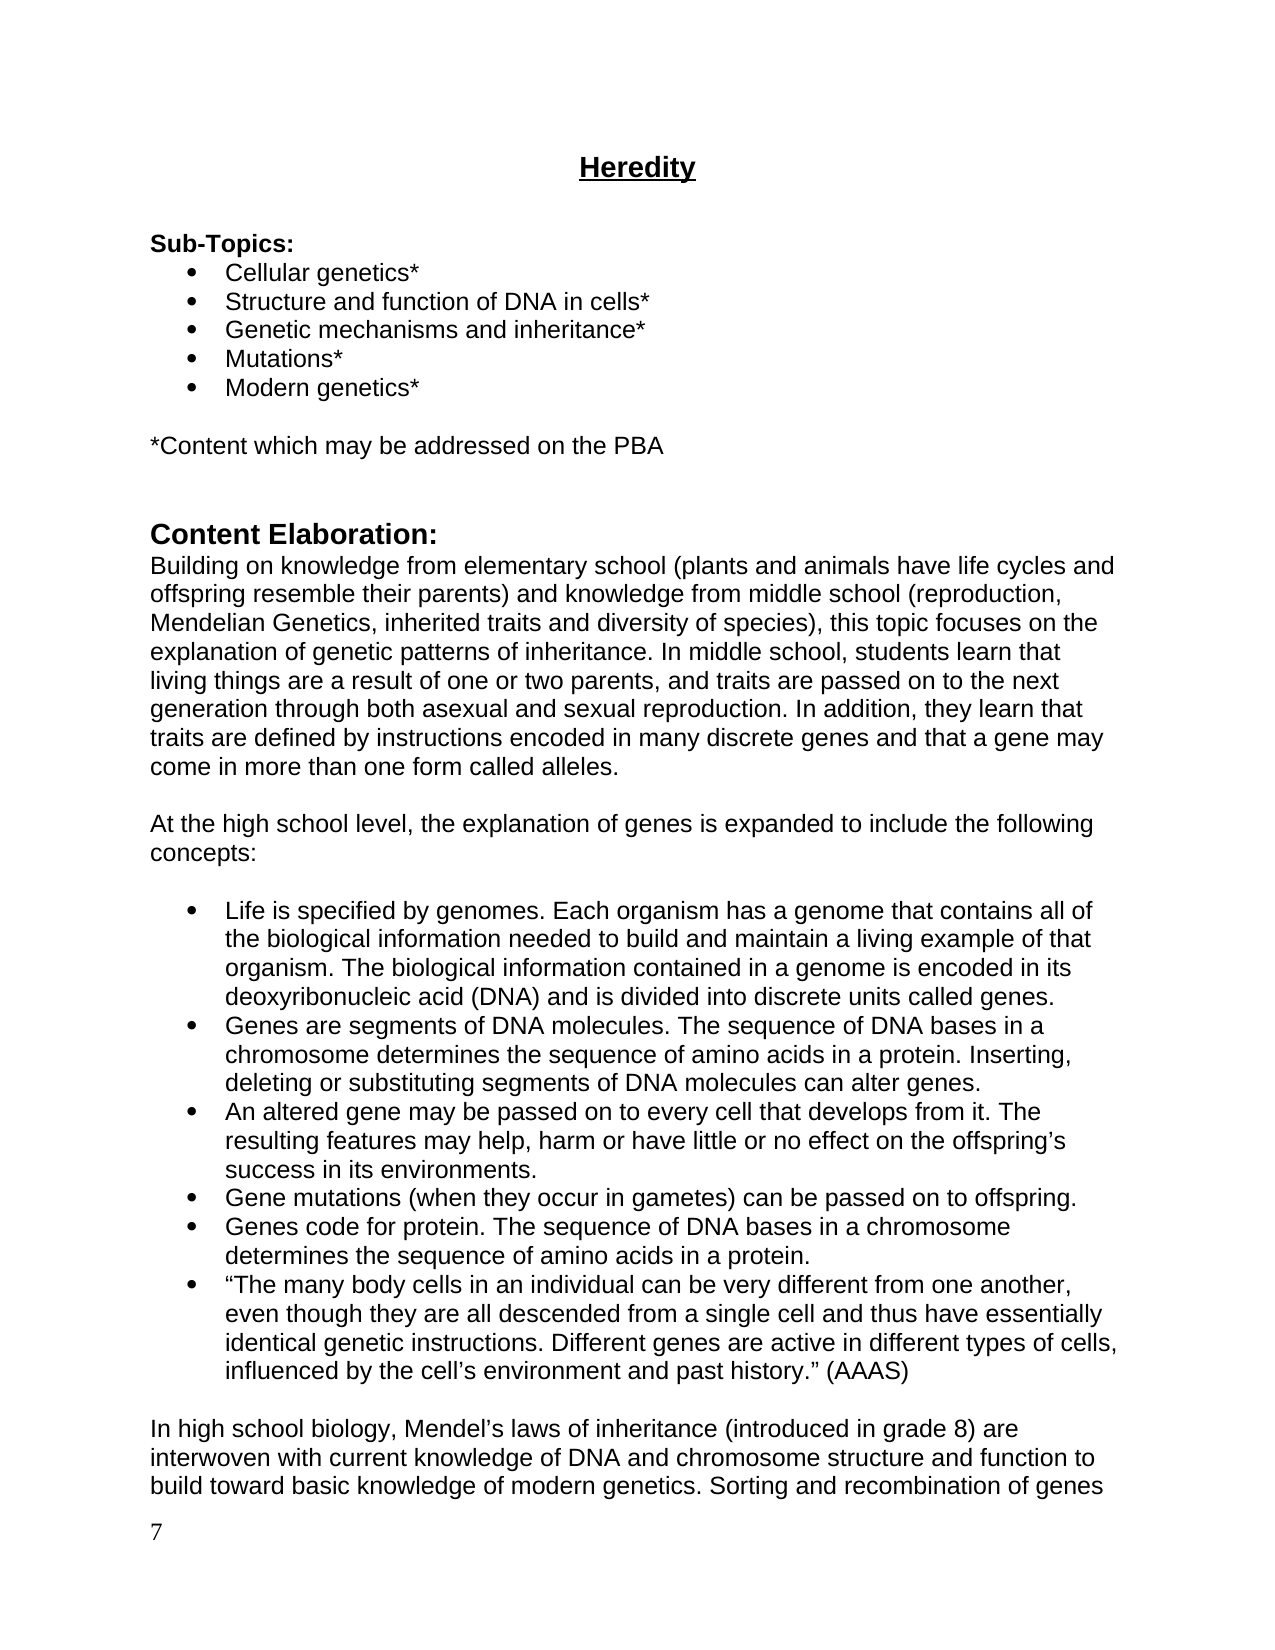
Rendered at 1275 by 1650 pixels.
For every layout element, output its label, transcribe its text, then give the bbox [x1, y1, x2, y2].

list Mutations* [187, 344, 1125, 373]
list Structure and function of DNA in cells* [187, 287, 1125, 316]
list Life is specified by genomes. Each organism has a genome that contains all of the biological information needed to build and maintain a living example of that organism. The biological information contained in a genome is encoded in its deoxyribonucleic acid (DNA) and is divided into discrete units called genes. [187, 896, 1125, 1011]
list “The many body cells in an individual can be very different from one another, even though they are all descended from a single cell and thus have essentially identical genetic instructions. Different genes are active in different types of cells, influenced by the cell’s environment and past history.” (AAAS) [187, 1270, 1125, 1385]
text Building on knowledge from elementary school (plants and animals have life cycles and offspring resemble their parents) and knowledge from middle school (reproduction, Mendelian Genetics, inherited traits and diversity of species), this topic focuses on the explanation of genetic patterns of inheritance. In middle school, students learn that living things are a result of one or two parents, and traits are passed on to the next generation through both asexual and sexual reproduction. In addition, they learn that traits are defined by instructions encoded in many discrete genes and that a gene may come in more than one form called alleles. [150, 551, 1125, 781]
text *Content which may be addressed on the PBA [150, 431, 1125, 459]
list Gene mutations (when they occur in gametes) can be passed on to offspring. [187, 1183, 1125, 1212]
list Cellular genetics* [187, 258, 1125, 287]
list An altered gene may be passed on to every cell that develops from it. The resulting features may help, harm or have little or no effect on the offspring’s success in its environments. [187, 1097, 1125, 1183]
text At the high school level, the explanation of genes is expanded to include the following concepts: [150, 809, 1125, 867]
list Genes are segments of DNA molecules. The sequence of DNA bases in a chromosome determines the sequence of amino acids in a protein. Inserting, deleting or substituting segments of DNA molecules can alter genes. [187, 1011, 1125, 1097]
text Sub-Topics: [150, 229, 1125, 258]
list Modern genetics* [187, 373, 1125, 402]
text Heredity [150, 150, 1125, 183]
list Genetic mechanisms and inheritance* [187, 316, 1125, 344]
list Genes code for protein. The sequence of DNA bases in a chromosome determines the sequence of amino acids in a protein. [187, 1212, 1125, 1270]
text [150, 1414, 1125, 1500]
text Content Elaboration: [150, 517, 1125, 551]
